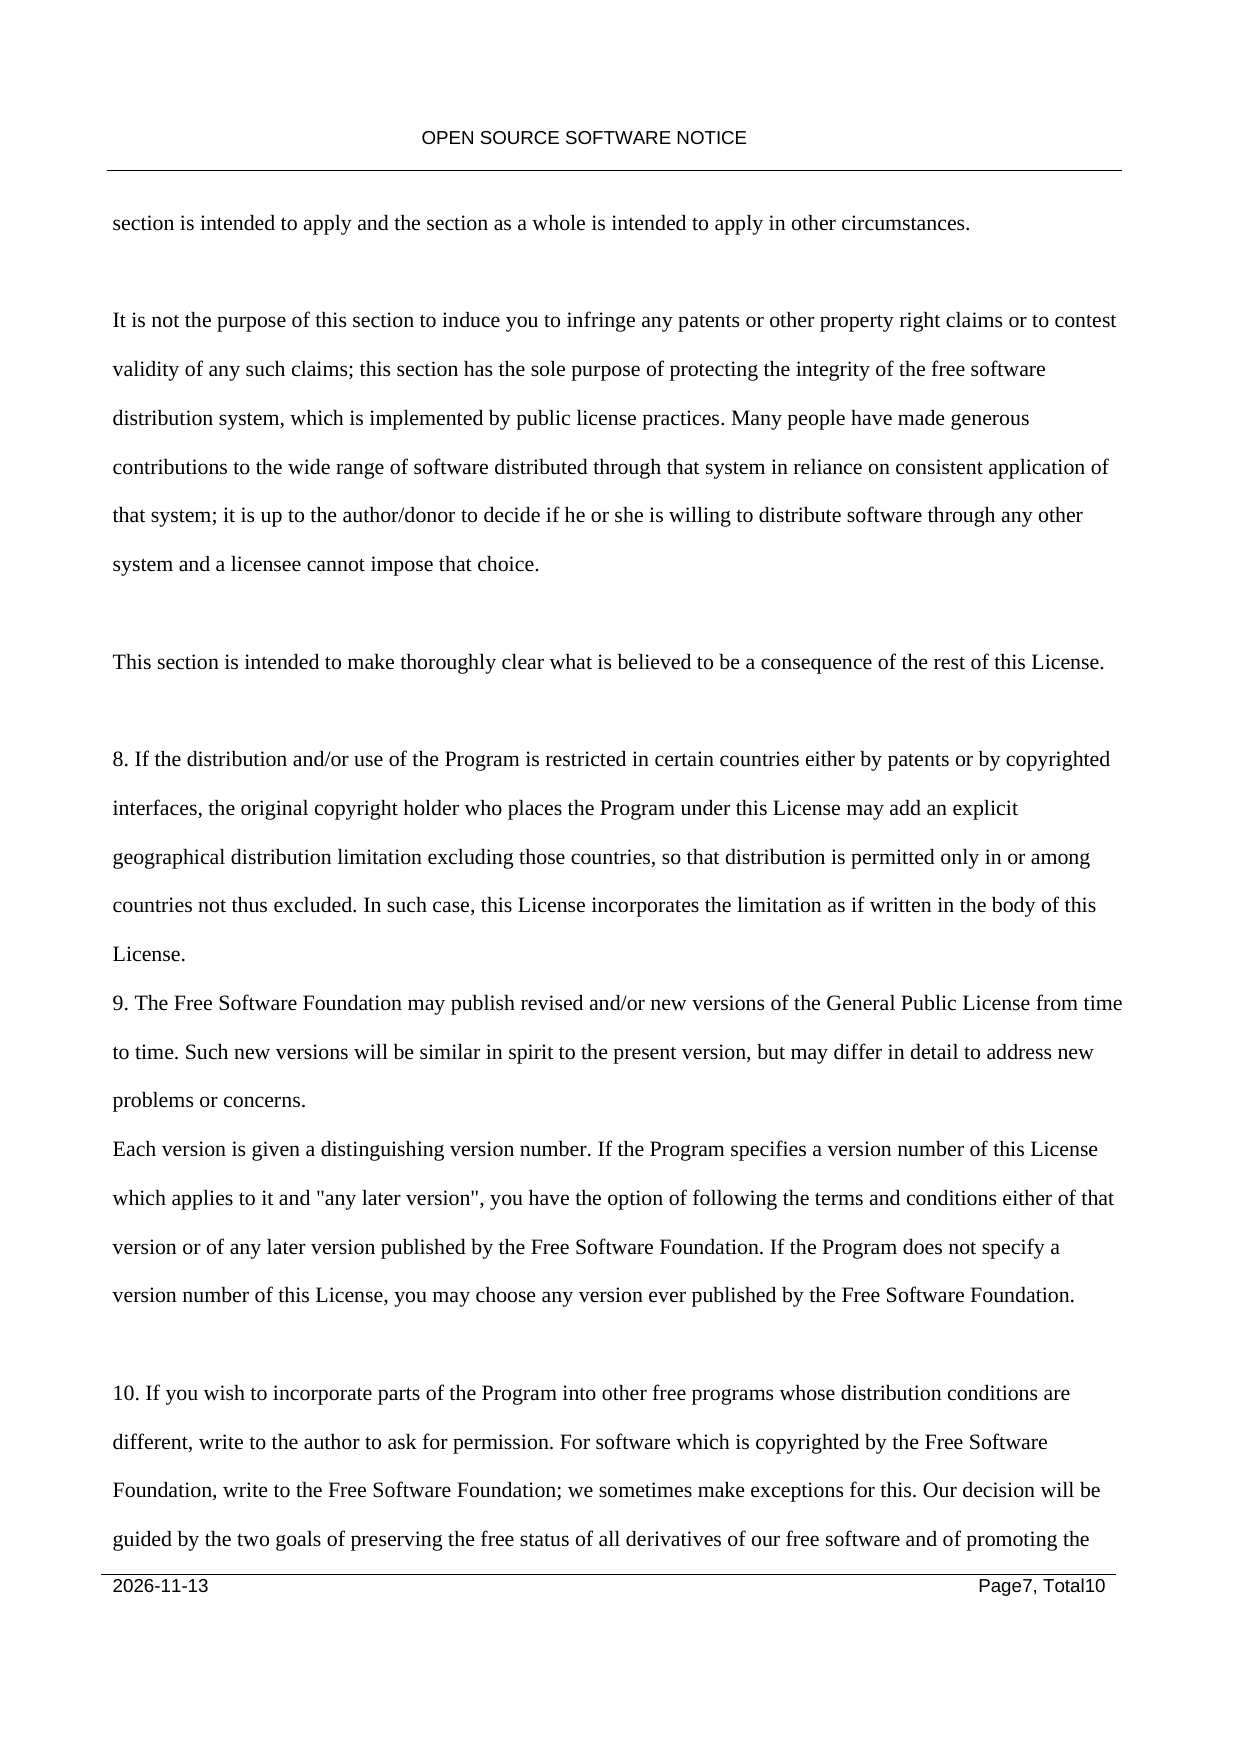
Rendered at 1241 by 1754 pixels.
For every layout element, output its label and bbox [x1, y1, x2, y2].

text [112, 206, 1128, 1555]
